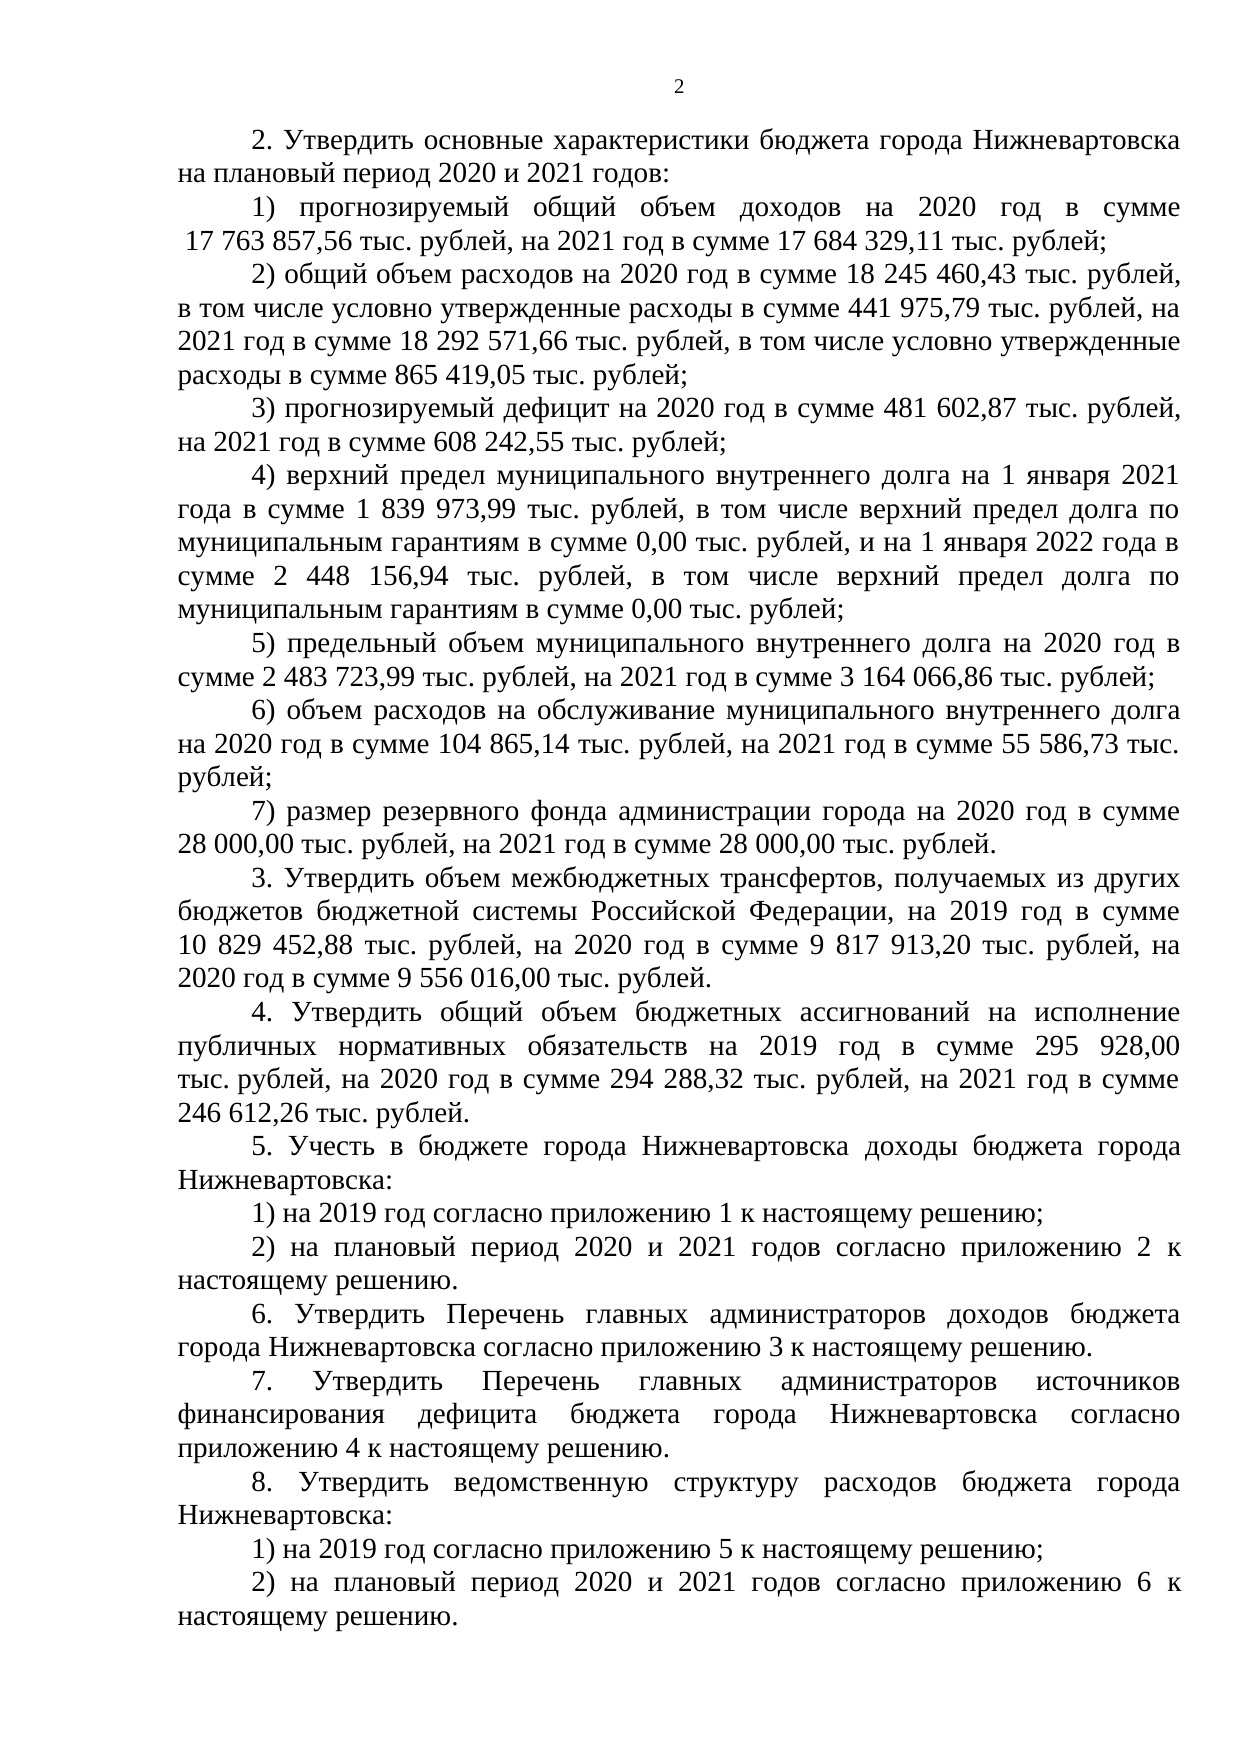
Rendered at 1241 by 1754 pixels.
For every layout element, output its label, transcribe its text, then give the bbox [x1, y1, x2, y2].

text 3) прогнозируемый дефицит на 2020 год в сумме 481 602,87 тыс. рублей, на 2021 год в сумме 608 242,55 тыс. рублей; [177, 390, 1181, 457]
text 8. Утвердить ведомственную структуру расходов бюджета города Нижневартовска: [177, 1464, 1181, 1531]
text 1) прогнозируемый общий объем доходов на 2020 год в сумме 17 763 857,56 тыс. рублей, на 2021 год в сумме 17 684 329,11 тыс. рублей; [177, 189, 1181, 256]
text 7. Утвердить Перечень главных администраторов источников финансирования дефицита бюджета города Нижневартовска согласно приложению 4 к настоящему решению. [177, 1363, 1181, 1464]
text 2. Утвердить основные характеристики бюджета города Нижневартовска на плановый период 2020 и 2021 годов: [177, 122, 1181, 189]
text 1) на 2019 год согласно приложению 5 к настоящему решению; [177, 1531, 1181, 1564]
text 6. Утвердить Перечень главных администраторов доходов бюджета города Нижневартовска согласно приложению 3 к настоящему решению. [177, 1296, 1181, 1363]
text 1) на 2019 год согласно приложению 1 к настоящему решению; [177, 1195, 1181, 1229]
text 2) на плановый период 2020 и 2021 годов согласно приложению 2 к настоящему решению. [177, 1229, 1181, 1296]
text 4. Утвердить общий объем бюджетных ассигнований на исполнение публичных нормативных обязательств на 2019 год в сумме 295 928,00 тыс. рублей, на 2020 год в сумме 294 288,32 тыс. рублей, на 2021 год в сумме 246 612,26 тыс. рублей. [177, 994, 1181, 1128]
text 5) предельный объем муниципального внутреннего долга на 2020 год в сумме 2 483 723,99 тыс. рублей, на 2021 год в сумме 3 164 066,86 тыс. рублей; [177, 625, 1181, 692]
text 7) размер резервного фонда администрации города на 2020 год в сумме 28 000,00 тыс. рублей, на 2021 год в сумме 28 000,00 тыс. рублей. [177, 793, 1181, 860]
text 2) общий объем расходов на 2020 год в сумме 18 245 460,43 тыс. рублей, в том числе условно утвержденные расходы в сумме 441 975,79 тыс. рублей, на 2021 год в сумме 18 292 571,66 тыс. рублей, в том числе условно утвержденные расходы в сумме 865 419,05 тыс. рублей; [177, 256, 1181, 390]
text 2) на плановый период 2020 и 2021 годов согласно приложению 6 к настоящему решению. [177, 1564, 1181, 1631]
text 5. Учесть в бюджете города Нижневартовска доходы бюджета города Нижневартовска: [177, 1128, 1181, 1195]
text 6) объем расходов на обслуживание муниципального внутреннего долга на 2020 год в сумме 104 865,14 тыс. рублей, на 2021 год в сумме 55 586,73 тыс. рублей; [177, 692, 1181, 793]
text 3. Утвердить объем межбюджетных трансфертов, получаемых из других бюджетов бюджетной системы Российской Федерации, на 2019 год в сумме 10 829 452,88 тыс. рублей, на 2020 год в сумме 9 817 913,20 тыс. рублей, на 2020 год в сумме 9 556 016,00 тыс. рублей. [177, 860, 1181, 994]
text 4) верхний предел муниципального внутреннего долга на 1 января 2021 года в сумме 1 839 973,99 тыс. рублей, в том числе верхний предел долга по муниципальным гарантиям в сумме 0,00 тыс. рублей, и на 1 января 2022 года в сумме 2 448 156,94 тыс. рублей, в том числе верхний предел долга по муниципальным гарантиям в сумме 0,00 тыс. рублей; [177, 457, 1181, 625]
